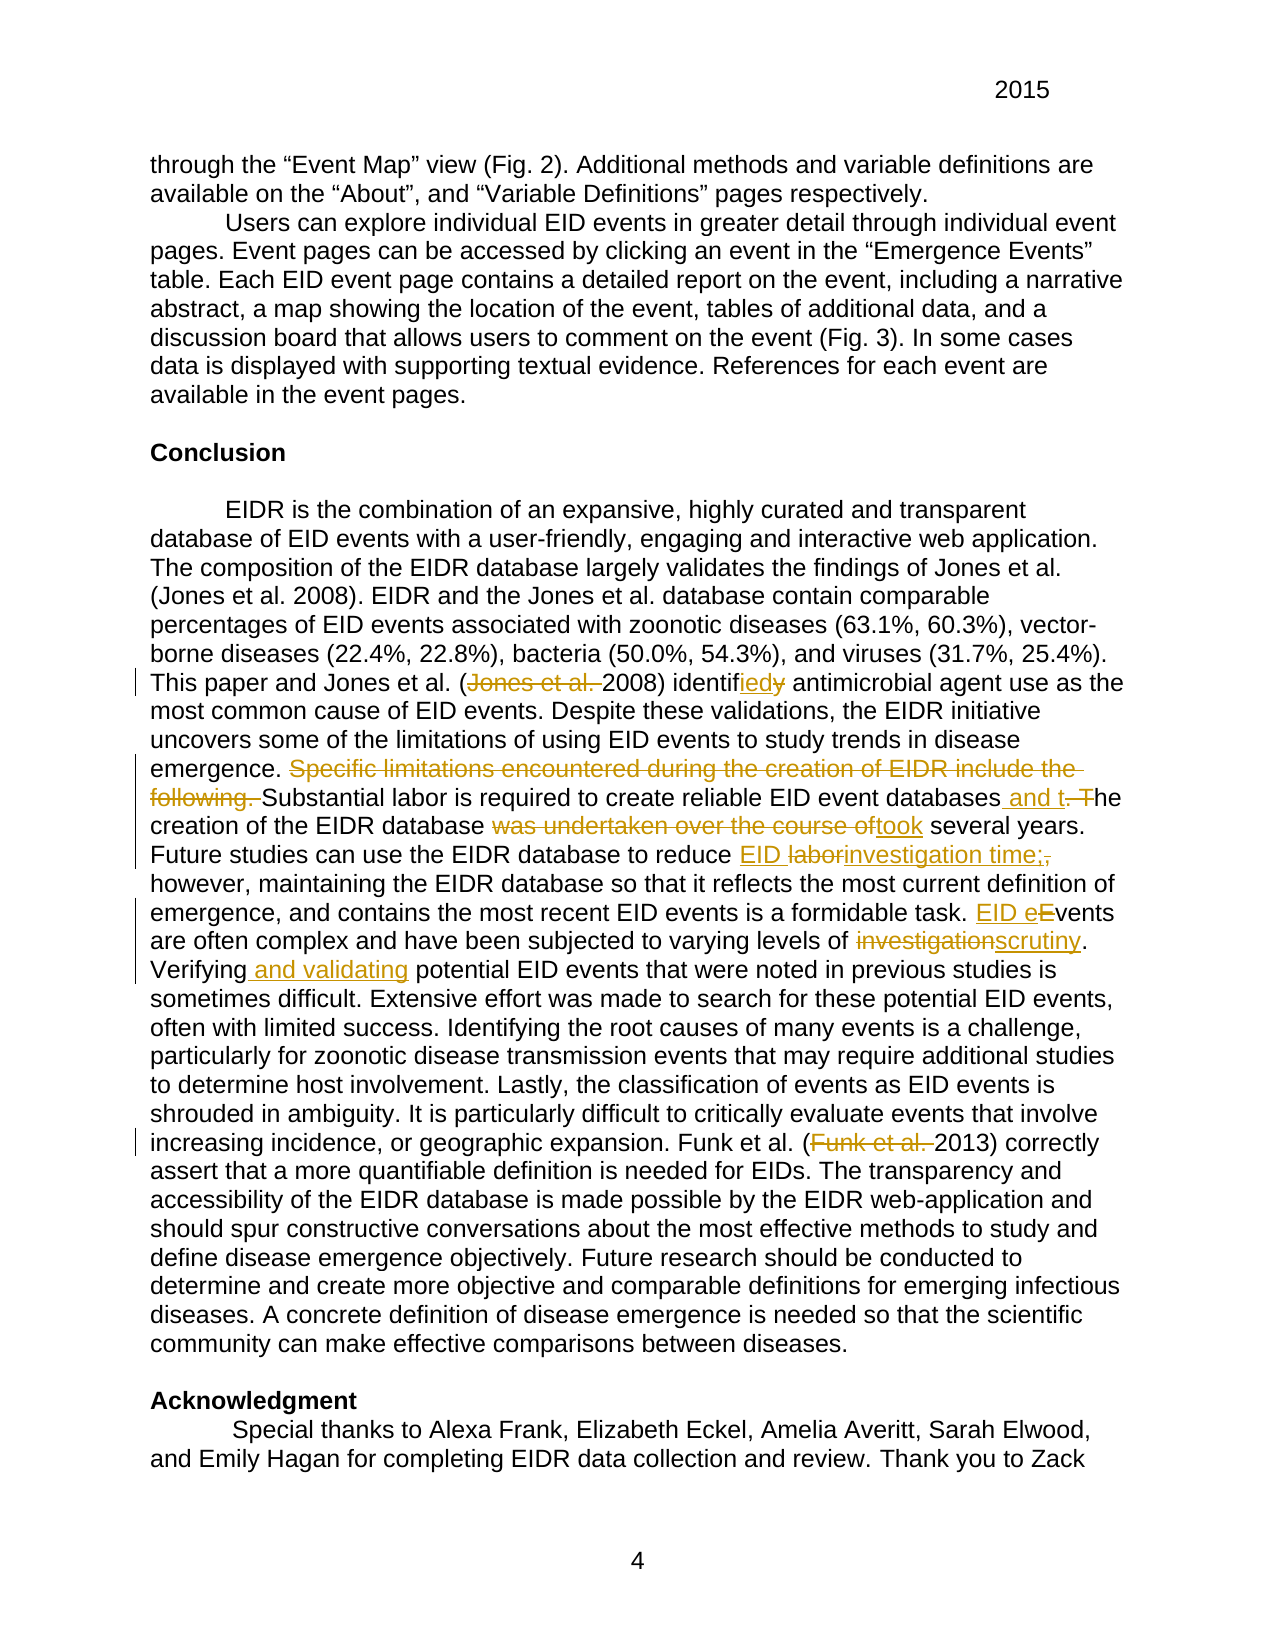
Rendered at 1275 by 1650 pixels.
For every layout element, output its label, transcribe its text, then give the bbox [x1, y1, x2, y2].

text EIDR is the combination of an expansive, highly curated and transparent database of EID events with a user-friendly, engaging and interactive web application. The composition of the EIDR database largely validates the findings of Jones et al. (Jones et al. 2008). EIDR and the Jones et al. database contain comparable percentages of EID events associated with zoonotic diseases (63.1%, 60.3%), vector-borne diseases (22.4%, 22.8%), bacteria (50.0%, 54.3%), and viruses (31.7%, 25.4%). This paper and Jones et al. (2008) identif antimicrobial agent use as the most common cause of EID events. Despite these validations, the EIDR initiative uncovers some of the limitations of using EID events to study trends in disease emergence. Substantial labor is required to create reliable EID event databaseshe creation of the EIDR database several years. Future studies can use the EIDR database to reduce however, maintaining the EIDR database so that it reflects the most current definition of emergence, and contains the most recent EID events is a formidable task. vents are often complex and have been subjected to varying levels of . Verifying potential EID events that were noted in previous studies is sometimes difficult. Extensive effort was made to search for these potential EID events, often with limited success. Identifying the root causes of many events is a challenge, particularly for zoonotic disease transmission events that may require additional studies to determine host involvement. Lastly, the classification of events as EID events is shrouded in ambiguity. It is particularly difficult to critically evaluate events that involve increasing incidence, or geographic expansion. Funk et al. (2013) correctly assert that a more quantifiable definition is needed for EIDs. The transparency and accessibility of the EIDR database is made possible by the EIDR web-application and should spur constructive conversations about the most effective methods to study and define disease emergence objectively. Future research should be conducted to determine and create more objective and comparable definitions for emerging infectious diseases. A concrete definition of disease emergence is needed so that the scientific community can make effective comparisons between diseases. [150, 495, 1125, 1357]
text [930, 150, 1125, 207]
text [150, 1415, 1125, 1472]
text Conclusion [150, 437, 1125, 466]
text Users can explore individual EID events in greater detail through individual event pages. Event pages can be accessed by clicking an event in the “Emergence Events” table. Each EID event page contains a detailed report on the event, including a narrative abstract, a map showing the location of the event, tables of additional data, and a discussion board that allows users to comment on the event (Fig. 3). In some cases data is displayed with supporting textual evidence. References for each event are available in the event pages. [150, 207, 1125, 409]
text Acknowledgment [150, 1386, 1125, 1415]
